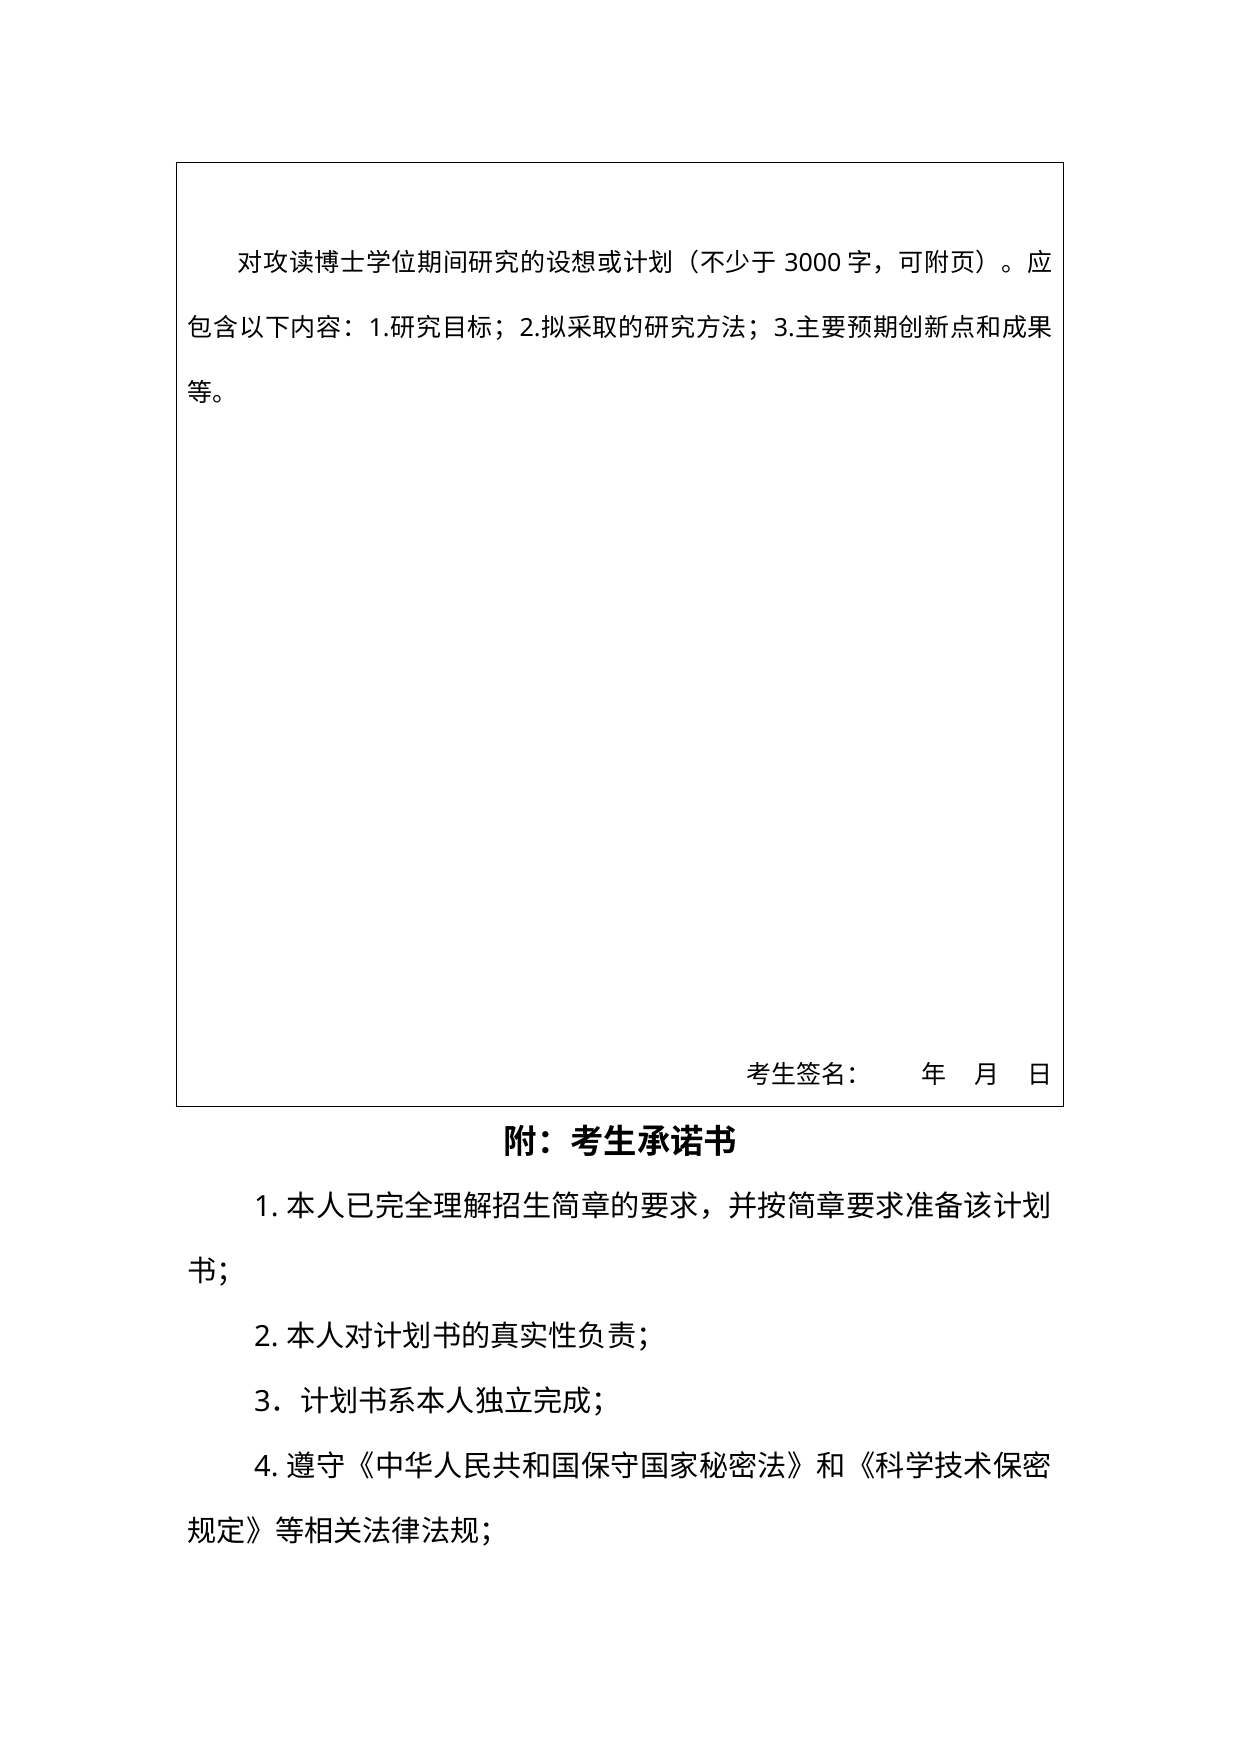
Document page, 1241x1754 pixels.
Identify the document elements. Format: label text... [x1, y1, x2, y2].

table_cell 对攻读博士学位期间研究的设想或计划（不少于3000字，可附页）。应包含以下内容：1.研究目标；2.拟采取的研究方法；3.主要预期创新点和成果等。 考生签名： 年 月 日 [177, 163, 1063, 1106]
text 4. 遵守《中华人民共和国保守国家秘密法》和《科学技术保密规定》等相关法律法规； [187, 1432, 1053, 1562]
text 2. 本人对计划书的真实性负责； [187, 1302, 1053, 1367]
text 1. 本人已完全理解招生简章的要求，并按简章要求准备该计划书； [187, 1172, 1053, 1302]
text 附：考生承诺书 [187, 1107, 1053, 1172]
text 3．计划书系本人独立完成； [187, 1367, 1053, 1432]
